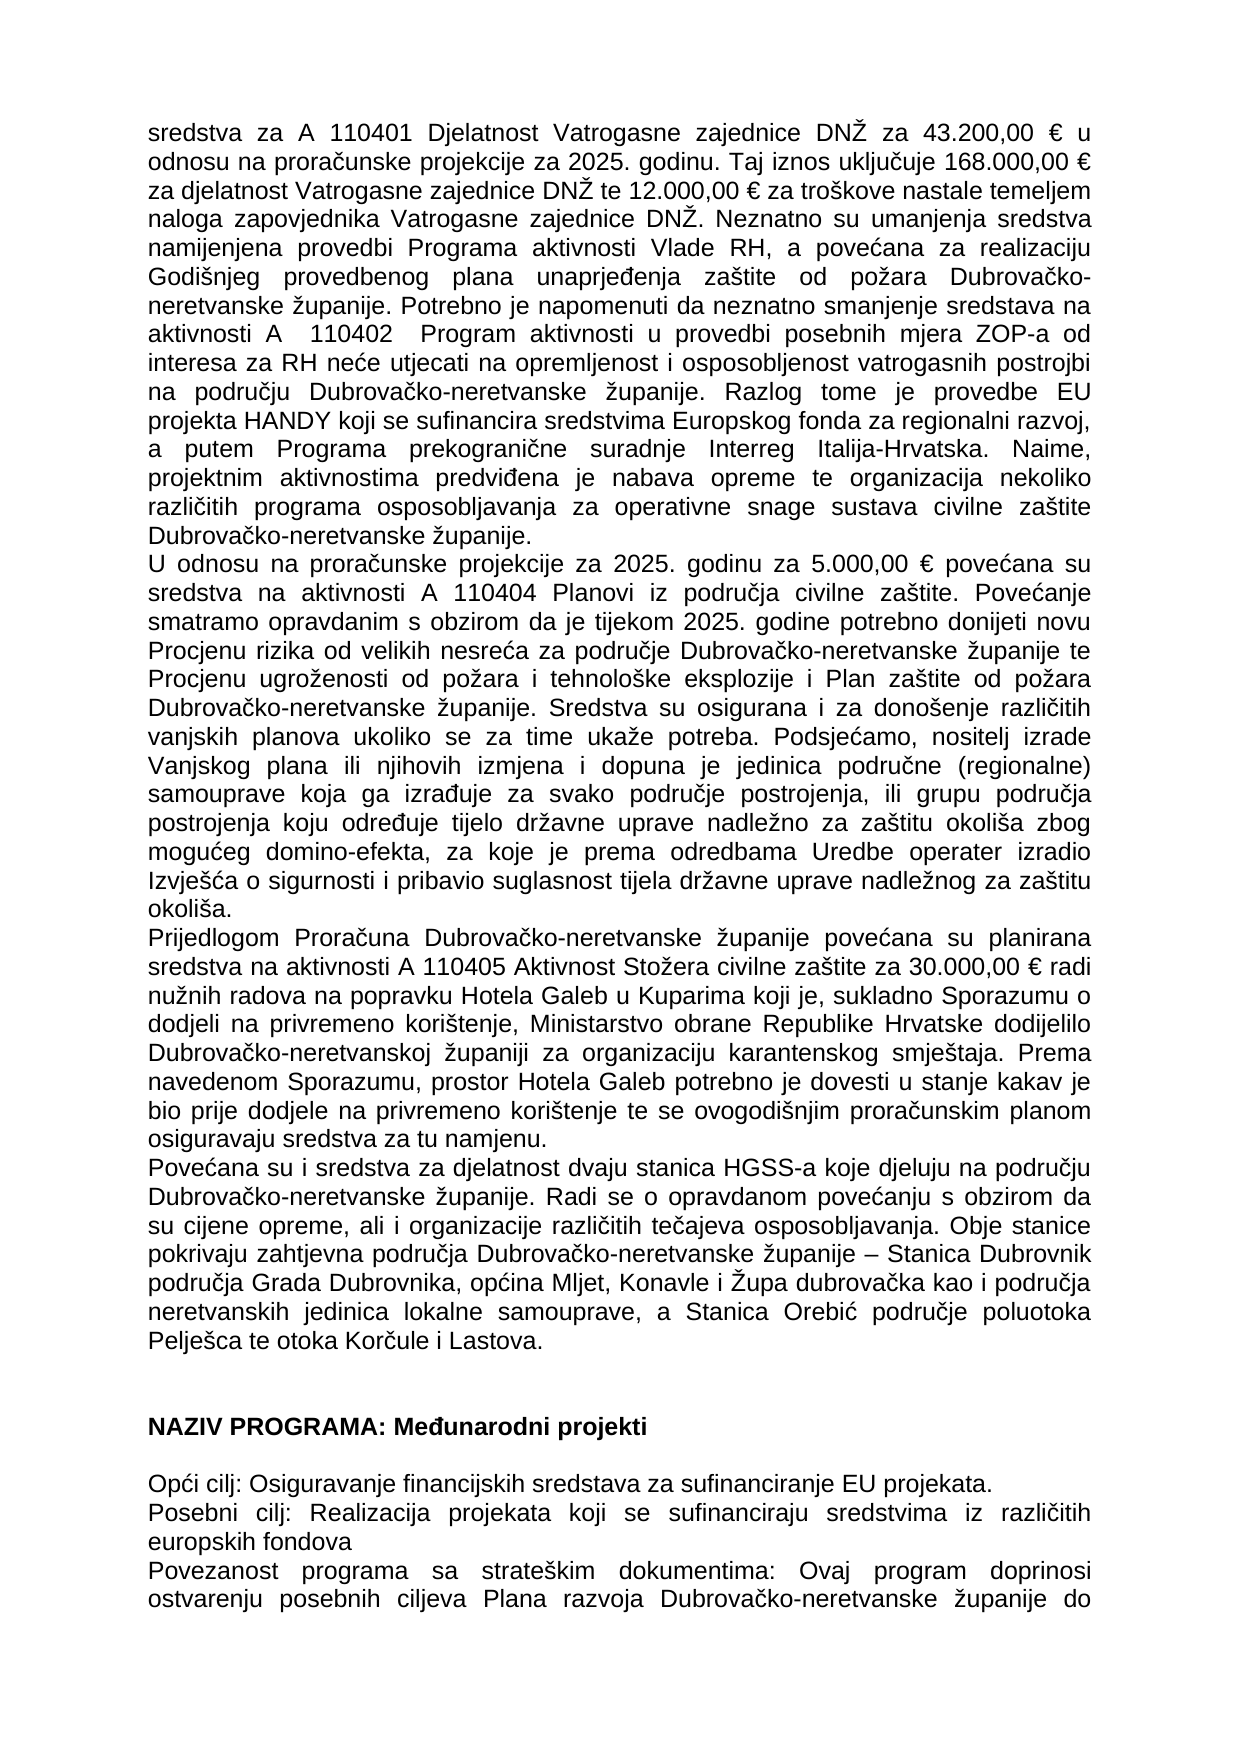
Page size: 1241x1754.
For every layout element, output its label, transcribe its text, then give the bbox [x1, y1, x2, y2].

text Povećana su i sredstva za djelatnost dvaju stanica HGSS-a koje djeluju na području Dubrovačko-neretvanske županije. Radi se o opravdanom povećanju s obzirom da su cijene opreme, ali i organizacije različitih tečajeva osposobljavanja. Obje stanice pokrivaju zahtjevna područja Dubrovačko-neretvanske županije – Stanica Dubrovnik područja Grada Dubrovnika, općina Mljet, Konavle i Župa dubrovačka kao i područja neretvanskih jedinica lokalne samouprave, a Stanica Orebić područje poluotoka Pelješca te otoka Korčule i Lastova. [148, 1153, 1093, 1354]
text Posebni cilj: Realizacija projekata koji se sufinanciraju sredstvima iz različitih europskih fondova [148, 1498, 1093, 1556]
text Prijedlogom Proračuna Dubrovačko-neretvanske županije povećana su planirana sredstva na aktivnosti A 110405 Aktivnost Stožera civilne zaštite za 30.000,00 € radi nužnih radova na popravku Hotela Galeb u Kuparima koji je, sukladno Sporazumu o dodjeli na privremeno korištenje, Ministarstvo obrane Republike Hrvatske dodijelilo Dubrovačko-neretvanskoj županiji za organizaciju karantenskog smještaja. Prema navedenom Sporazumu, prostor Hotela Galeb potrebno je dovesti u stanje kakav je bio prije dodjele na privremeno korištenje te se ovogodišnjim proračunskim planom osiguravaju sredstva za tu namjenu. [148, 923, 1093, 1153]
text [148, 118, 1093, 549]
text NAZIV PROGRAMA: Međunarodni projekti [148, 1412, 1093, 1441]
text Opći cilj: Osiguravanje financijskih sredstava za sufinanciranje EU projekata. [148, 1469, 1093, 1498]
text U odnosu na proračunske projekcije za 2025. godinu za 5.000,00 € povećana su sredstva na aktivnosti A 110404 Planovi iz područja civilne zaštite. Povećanje smatramo opravdanim s obzirom da je tijekom 2025. godine potrebno donijeti novu Procjenu rizika od velikih nesreća za područje Dubrovačko-neretvanske županije te Procjenu ugroženosti od požara i tehnološke eksplozije i Plan zaštite od požara Dubrovačko-neretvanske županije. Sredstva su osigurana i za donošenje različitih vanjskih planova ukoliko se za time ukaže potreba. Podsjećamo, nositelj izrade Vanjskog plana ili njihovih izmjena i dopuna je jedinica područne (regionalne) samouprave koja ga izrađuje za svako područje postrojenja, ili grupu područja postrojenja koju određuje tijelo državne uprave nadležno za zaštitu okoliša zbog mogućeg domino-efekta, za koje je prema odredbama Uredbe operater izradio Izvješća o sigurnosti i pribavio suglasnost tijela državne uprave nadležnog za zaštitu okoliša. [148, 549, 1093, 923]
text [148, 1556, 1093, 1613]
